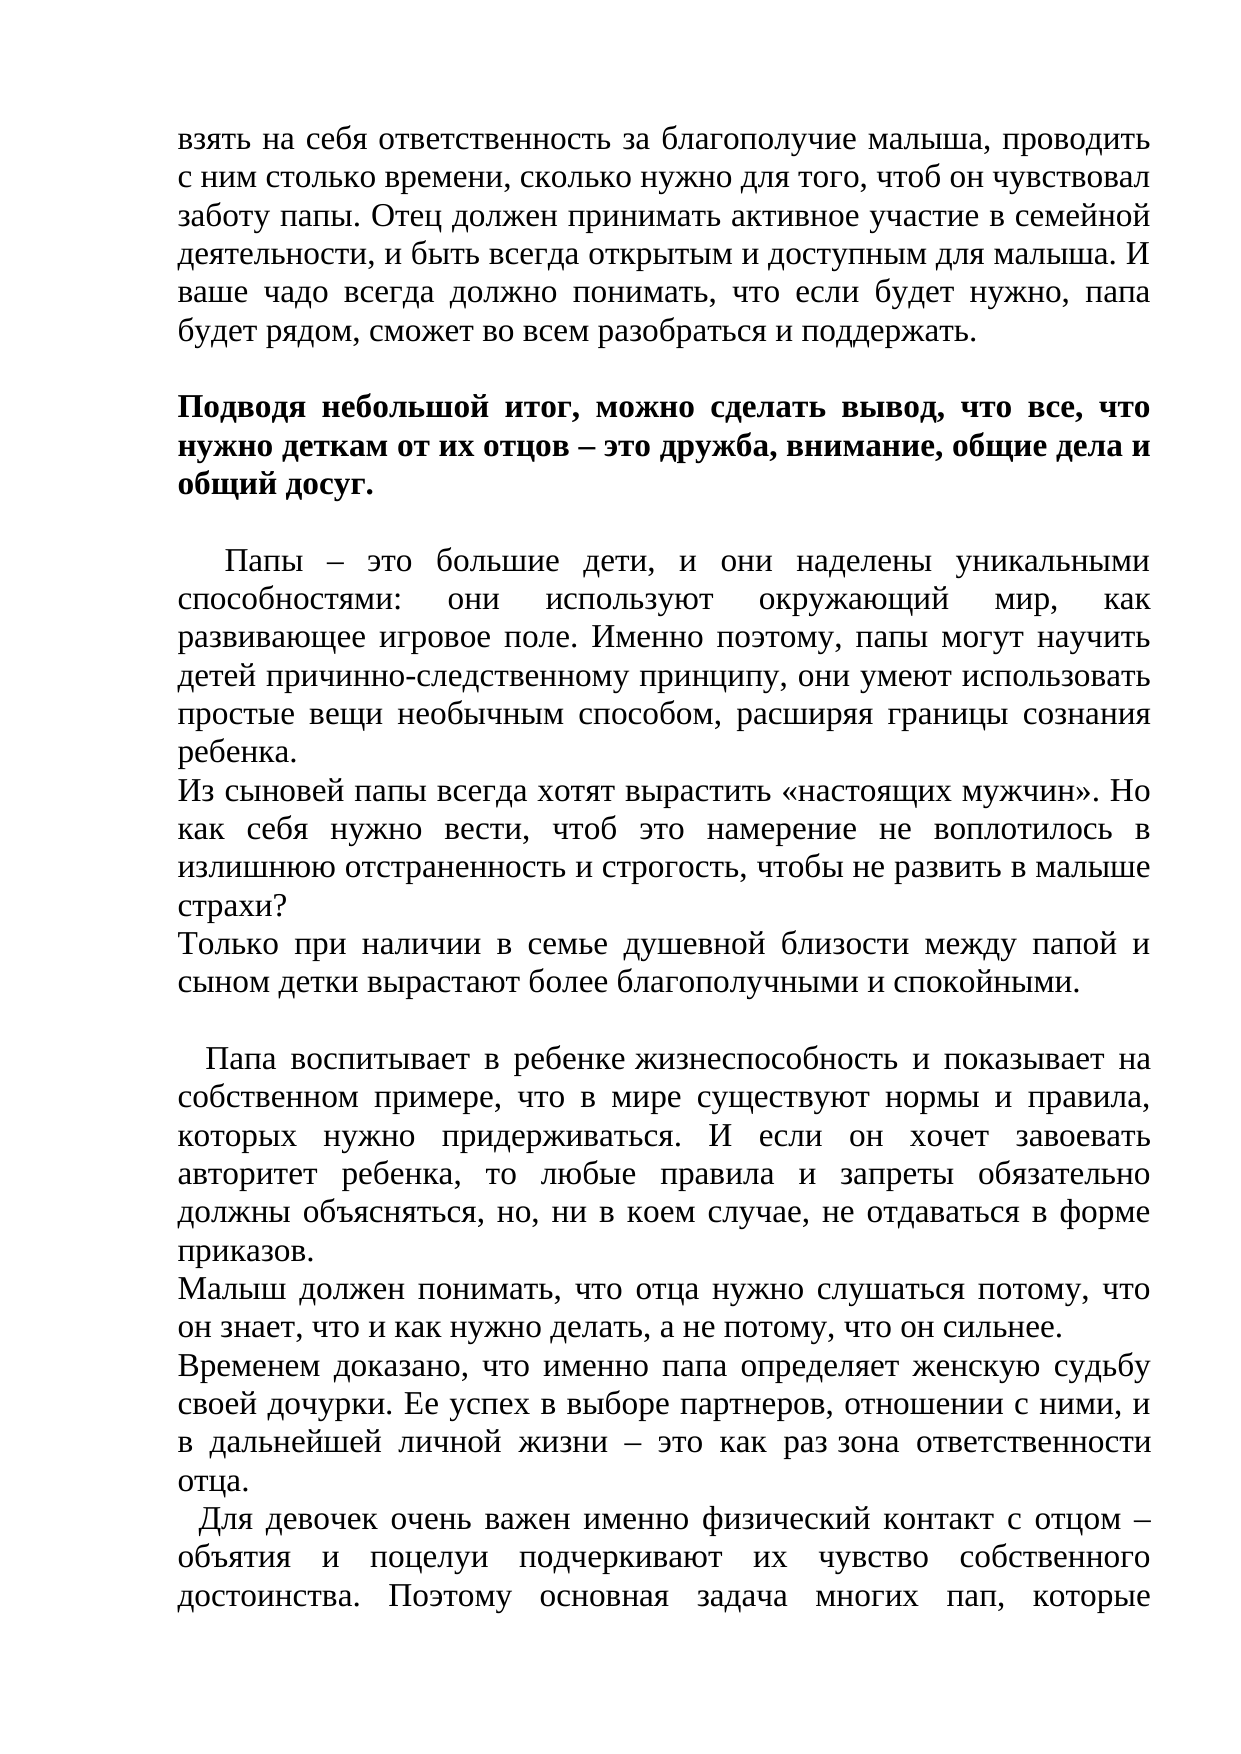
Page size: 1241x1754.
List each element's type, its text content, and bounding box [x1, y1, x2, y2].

text Папы – это большие дети, и они наделены уникальными способностями: они используют окружающий мир, как развивающее игровое поле. Именно поэтому, папы могут научить детей причинно-следственному принципу, они умеют использовать простые вещи необычным способом, расширяя границы сознания ребенка. [177, 540, 1152, 770]
text Подводя небольшой итог, можно сделать вывод, что все, что нужно деткам от их отцов – это дружба, внимание, общие дела и общий досуг. [177, 386, 1152, 501]
text Папа воспитывает в ребенке жизнеспособность и показывает на собственном примере, что в мире существуют нормы и правила, которых нужно придерживаться. И если он хочет завоевать авторитет ребенка, то любые правила и запреты обязательно должны объясняться, но, ни в коем случае, не отдаваться в форме приказов. [177, 1038, 1152, 1268]
text Временем доказано, что именно папа определяет женскую судьбу своей дочурки. Ее успех в выборе партнеров, отношении с ними, и в дальнейшей личной жизни – это как раз зона ответственности отца. [177, 1345, 1152, 1498]
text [177, 118, 1152, 348]
text Из сыновей папы всегда хотят вырастить «настоящих мужчин». Но как себя нужно вести, чтоб это намерение не воплотилось в излишнюю отстраненность и строгость, чтобы не развить в малыше страхи? [177, 770, 1152, 923]
text Малыш должен понимать, что отца нужно слушаться потому, что он знает, что и как нужно делать, а не потому, что он сильнее. [177, 1268, 1152, 1345]
text Только при наличии в семье душевной близости между папой и сыном детки вырастают более благополучными и спокойными. [177, 923, 1152, 1000]
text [177, 1498, 1152, 1613]
